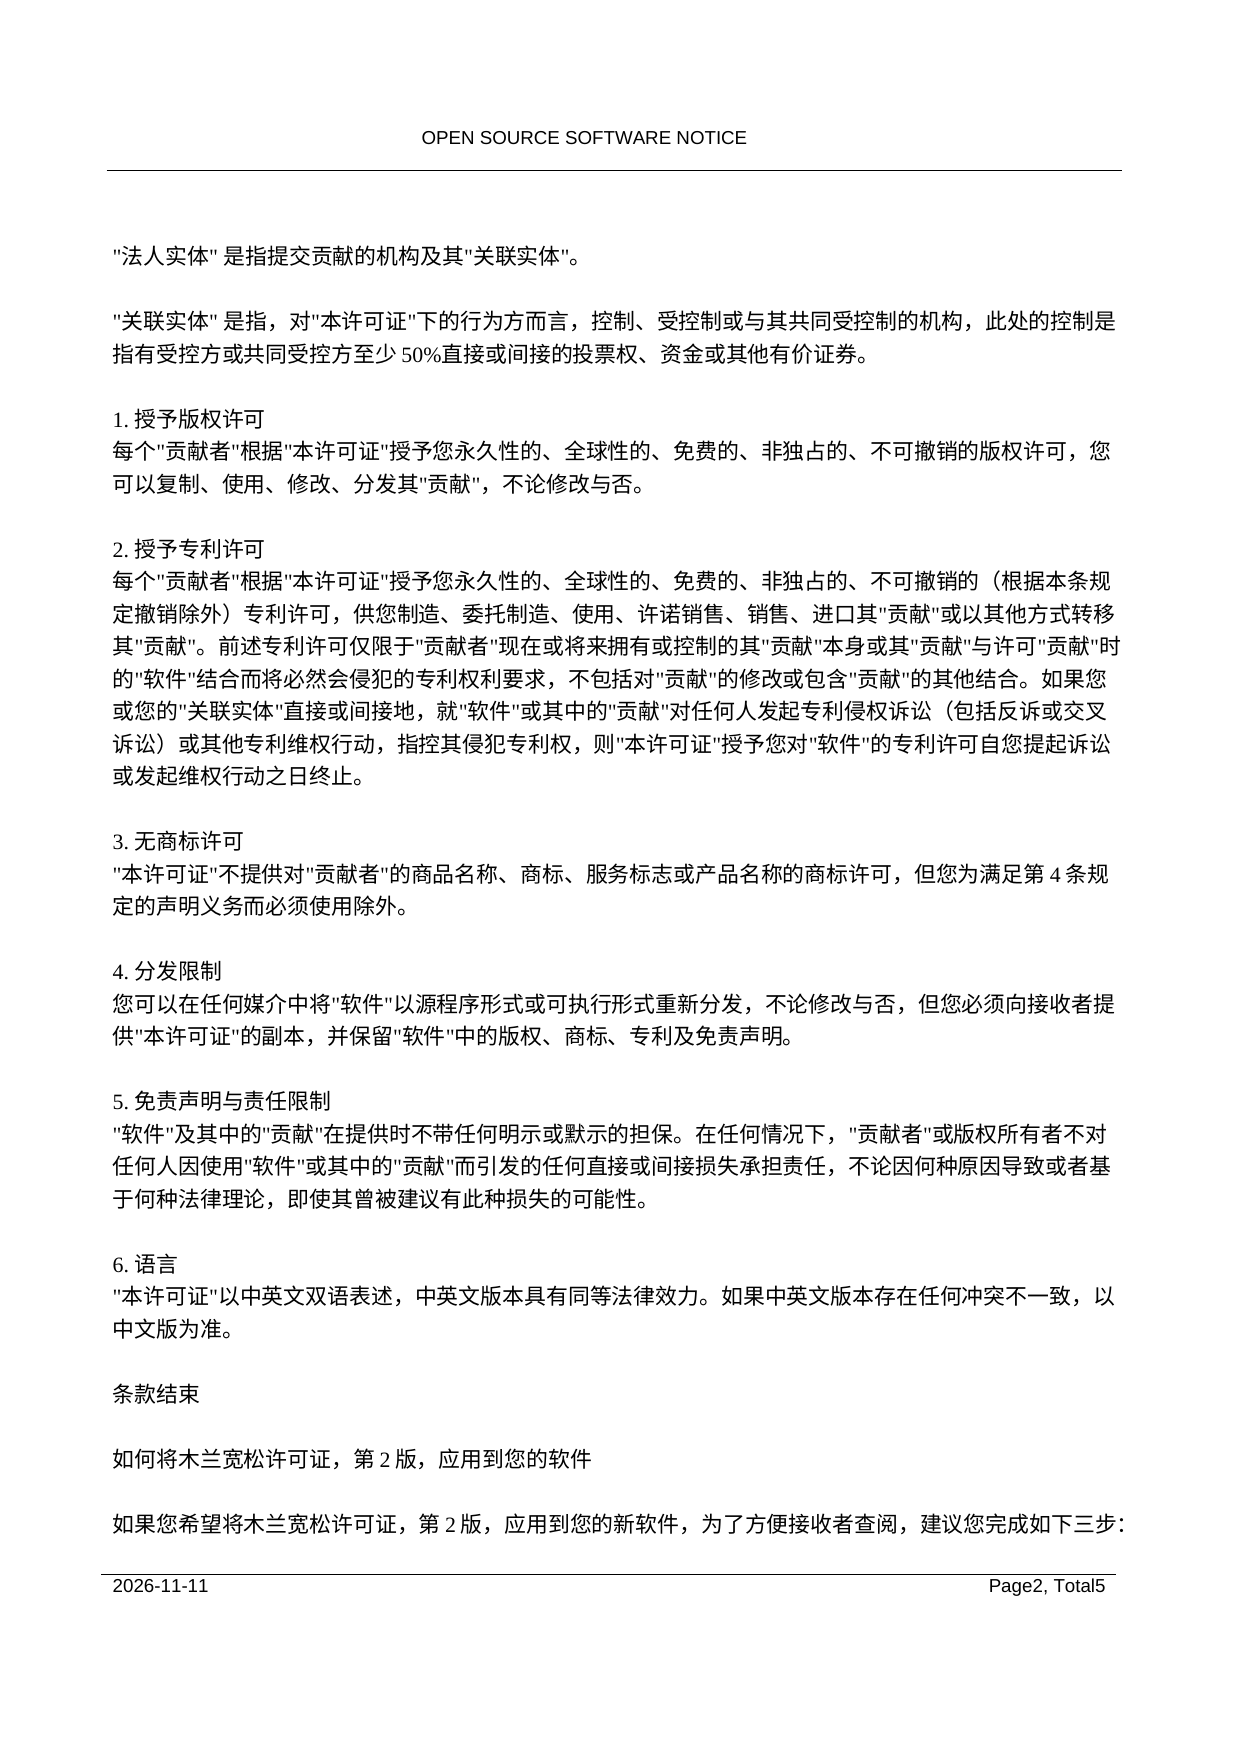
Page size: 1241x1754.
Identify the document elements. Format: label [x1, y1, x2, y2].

text [112, 206, 1128, 1539]
